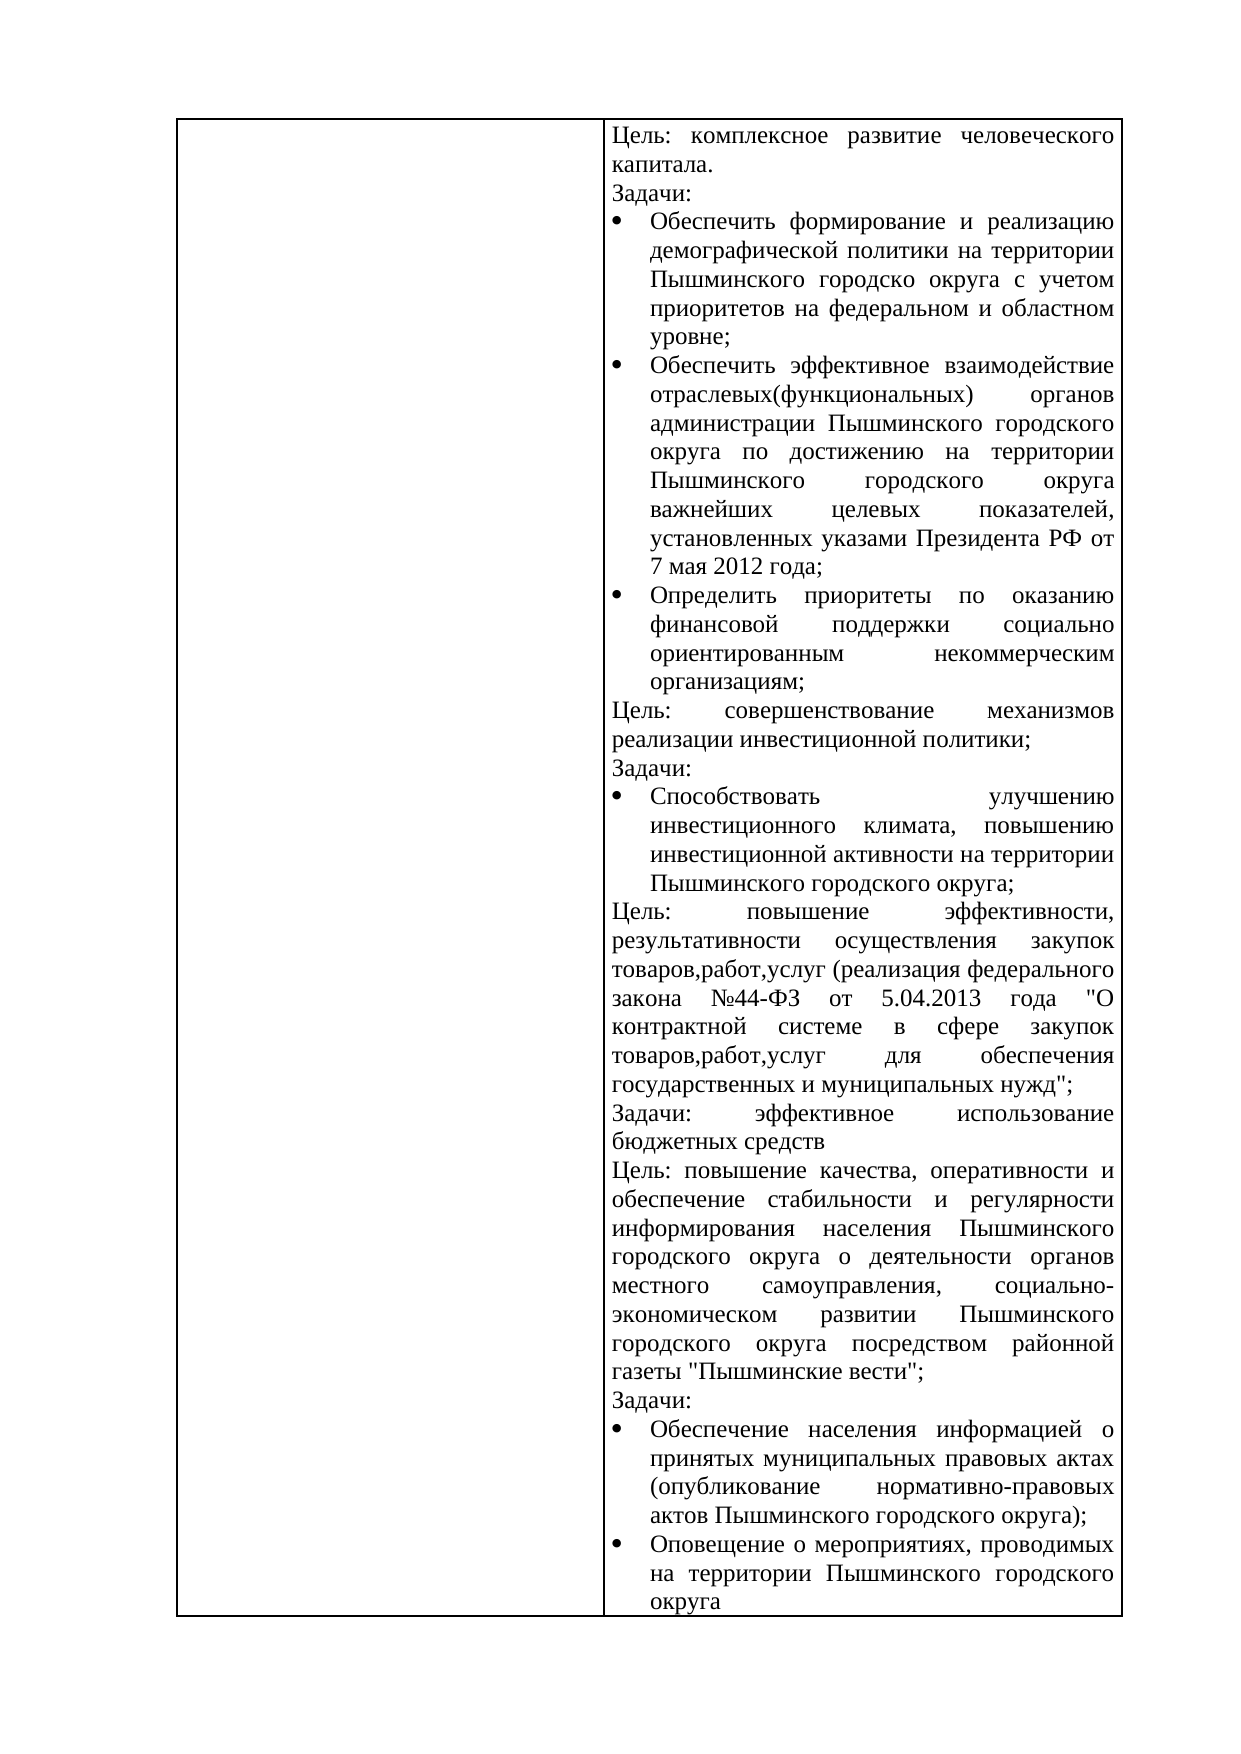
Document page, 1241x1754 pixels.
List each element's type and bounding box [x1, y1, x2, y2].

table_cell [605, 120, 1121, 1615]
table_cell [178, 120, 603, 1615]
